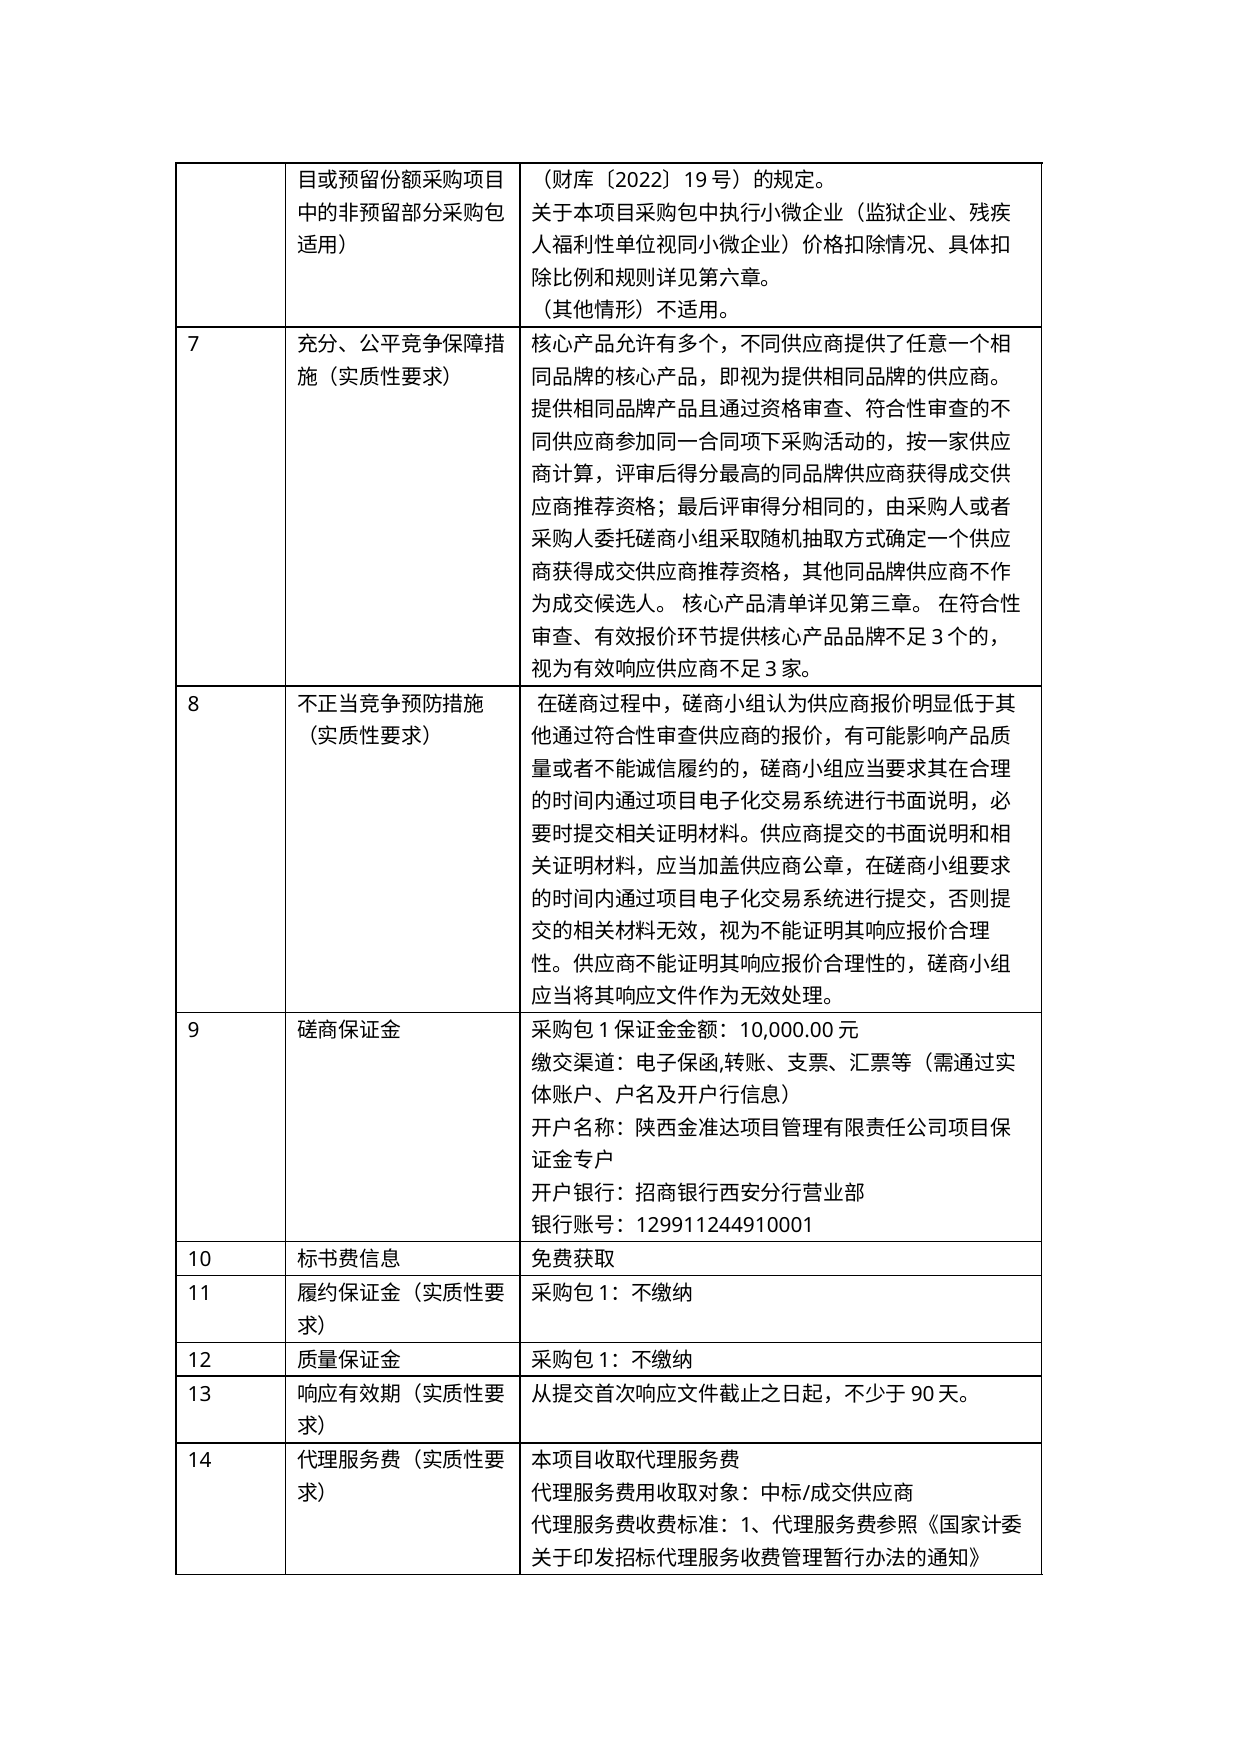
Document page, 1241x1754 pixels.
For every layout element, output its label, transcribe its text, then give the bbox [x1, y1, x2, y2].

table_cell 不正当竞争预防措施 （实质性要求） [286, 687, 519, 1012]
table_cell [521, 1444, 1041, 1573]
table_cell 10 [177, 1242, 285, 1275]
table_cell 13 [177, 1377, 285, 1442]
table_cell 8 [177, 687, 285, 1012]
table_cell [521, 164, 1041, 326]
table_cell 采购包1保证金金额：10,000.00元 缴交渠道：电子保函,转账、支票、汇票等（需通过实体账户、户名及开户行信息） 开户名称：陕西金准达项目管理有限责任公司项目保证金专户 开户银行：招商银行西安分行营业部 银行账号：129911244910001 [521, 1013, 1041, 1241]
table_cell 11 [177, 1276, 285, 1341]
table_cell 免费获取 [521, 1242, 1041, 1275]
table_cell 采购包1：不缴纳 [521, 1343, 1041, 1375]
table_cell 代理服务费（实质性要求） [286, 1444, 519, 1573]
table_cell 响应有效期（实质性要求） [286, 1377, 519, 1442]
table_cell 充分、公平竞争保障措施（实质性要求） [286, 328, 519, 685]
table_cell 7 [177, 328, 285, 685]
table_cell 9 [177, 1013, 285, 1241]
table_cell 12 [177, 1343, 285, 1375]
table_cell 磋商保证金 [286, 1013, 519, 1241]
table_cell 在磋商过程中，磋商小组认为供应商报价明显低于其他通过符合性审查供应商的报价，有可能影响产品质量或者不能诚信履约的，磋商小组应当要求其在合理的时间内通过项目电子化交易系统进行书面说明，必要时提交相关证明材料。供应商提交的书面说明和相关证明材料，应当加盖供应商公章，在磋商小组要求的时间内通过项目电子化交易系统进行提交，否则提交的相关材料无效，视为不能证明其响应报价合理性。供应商不能证明其响应报价合理性的，磋商小组应当将其响应文件作为无效处理。 [521, 687, 1041, 1012]
table_cell 质量保证金 [286, 1343, 519, 1375]
table_cell 6 [177, 164, 285, 326]
table_cell 从提交首次响应文件截止之日起，不少于90天。 [521, 1377, 1041, 1442]
table_cell 标书费信息 [286, 1242, 519, 1275]
table_cell 14 [177, 1444, 285, 1573]
table_cell 采购包1：不缴纳 [521, 1276, 1041, 1341]
table_cell 履约保证金（实质性要求） [286, 1276, 519, 1341]
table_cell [286, 164, 519, 326]
table_cell 核心产品允许有多个，不同供应商提供了任意一个相同品牌的核心产品，即视为提供相同品牌的供应商。 提供相同品牌产品且通过资格审查、符合性审查的不同供应商参加同一合同项下采购活动的，按一家供应商计算，评审后得分最高的同品牌供应商获得成交供应商推荐资格；最后评审得分相同的，由采购人或者采购人委托磋商小组采取随机抽取方式确定一个供应商获得成交供应商推荐资格，其他同品牌供应商不作为成交候选人。 核心产品清单详见第三章。 在符合性审查、有效报价环节提供核心产品品牌不足3个的，视为有效响应供应商不足3家。 [521, 328, 1041, 685]
